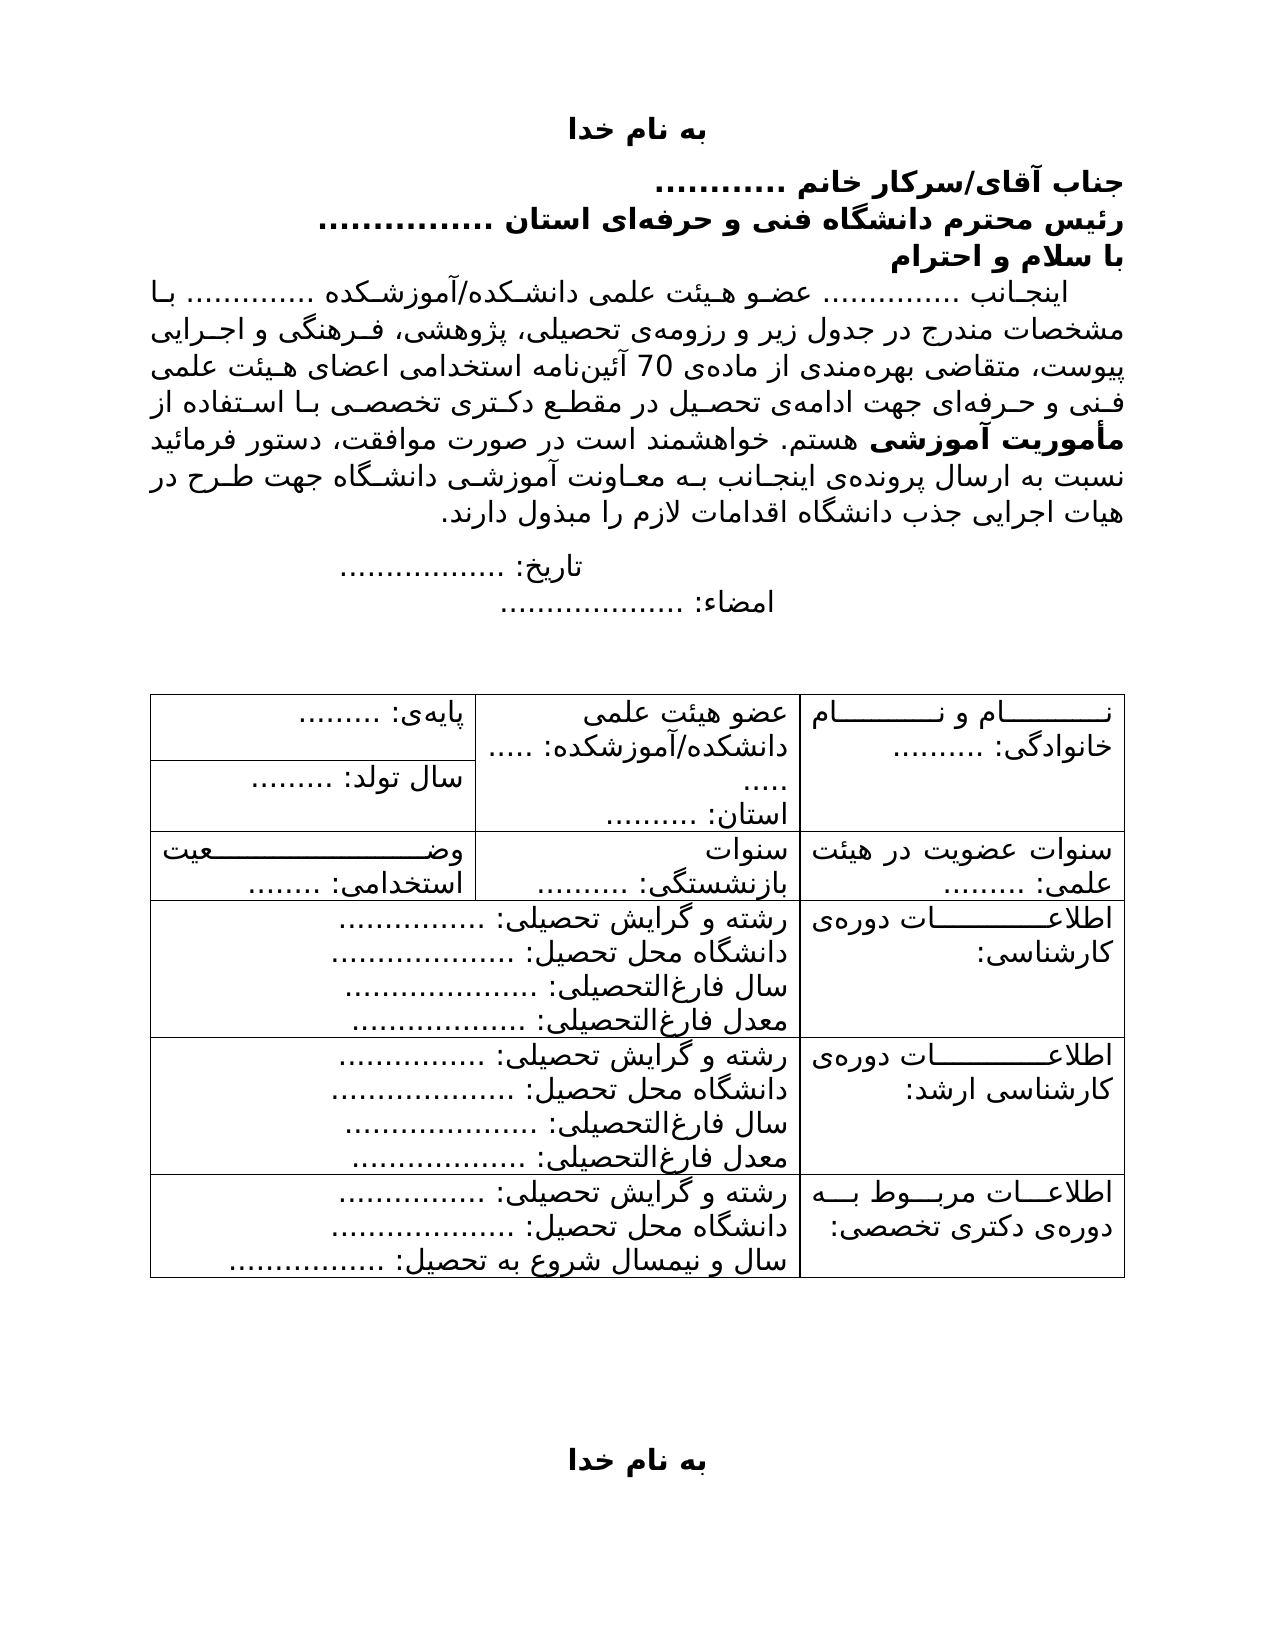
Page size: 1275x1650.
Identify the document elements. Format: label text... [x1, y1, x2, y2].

table_header نام و نام خانوادگی: .......... [801, 695, 1124, 831]
table_cell اطلاعات دوره‌ی کارشناسی: [801, 901, 1124, 1037]
text به نام خدا [150, 1443, 1125, 1477]
table_cell سنوات بازنشستگی: .......... [476, 832, 799, 900]
text با سلام و احترام [150, 239, 1125, 273]
table_cell سال تولد: ......... [151, 761, 475, 831]
table_cell اطلاعات مربوط به دوره‌ی دکتری تخصصی: [801, 1175, 1124, 1277]
table_cell وضعیت استخدامی: ........ [151, 832, 475, 900]
table_cell اطلاعات دوره‌ی کارشناسی ارشد: [801, 1038, 1124, 1174]
text رئیس محترم دانشگاه فنی و حرفه‌ای استان ................ [150, 202, 1125, 236]
text به نام خدا [150, 112, 1125, 146]
table_header عضو هیئت علمی دانشکده/آموزشکده: .......... استان: .......... [476, 695, 799, 831]
table_header پایه‌ی: ......... [151, 695, 475, 760]
text جناب آقای/سرکار خانم ............ [150, 166, 1125, 200]
text اینجانب ............... عضو هیئت علمی دانشکده/آموزشکده .............. با مشخصات مندرج در جدول زیر و رزومه‌ی تحصیلی، پژوهشی، فرهنگی و اجرایی پیوست، متقاضی بهره‌مندی از ماده‌ی 70 آئین‌نامه‌ استخدامی اعضای هیئت علمی فنی و حرفه‌ای جهت ادامه‌ی تحصیل در مقطع دکتری تخصصی با استفاده از مأموریت آموزشی هستم. خواهشمند است در صورت موافقت، دستور فرمائید نسبت به ارسال پرونده‌ی اینجانب به معاونت آموزشی دانشگاه جهت طرح در هیات اجرایی جذب دانشگاه اقدامات لازم را مبذول دارند. [150, 276, 1125, 530]
table_cell سنوات عضویت در هیئت علمی: ......... [801, 832, 1124, 900]
table_cell رشته و گرایش تحصیلی: ................ دانشگاه محل تحصیل: .................... سال فارغ‌التحصیلی: ..................... معدل فارغ‌التحصیلی: ................... [151, 1038, 799, 1174]
table_cell رشته و گرایش تحصیلی: ................ دانشگاه محل تحصیل: .................... سال و نیمسال شروع به تحصیل: ................. [151, 1175, 799, 1277]
text تاریخ: .................. امضاء: .................... [150, 549, 1125, 620]
table_cell رشته و گرایش تحصیلی: ................ دانشگاه محل تحصیل: .................... سال فارغ‌التحصیلی: ..................... معدل فارغ‌التحصیلی: ................... [151, 901, 799, 1037]
